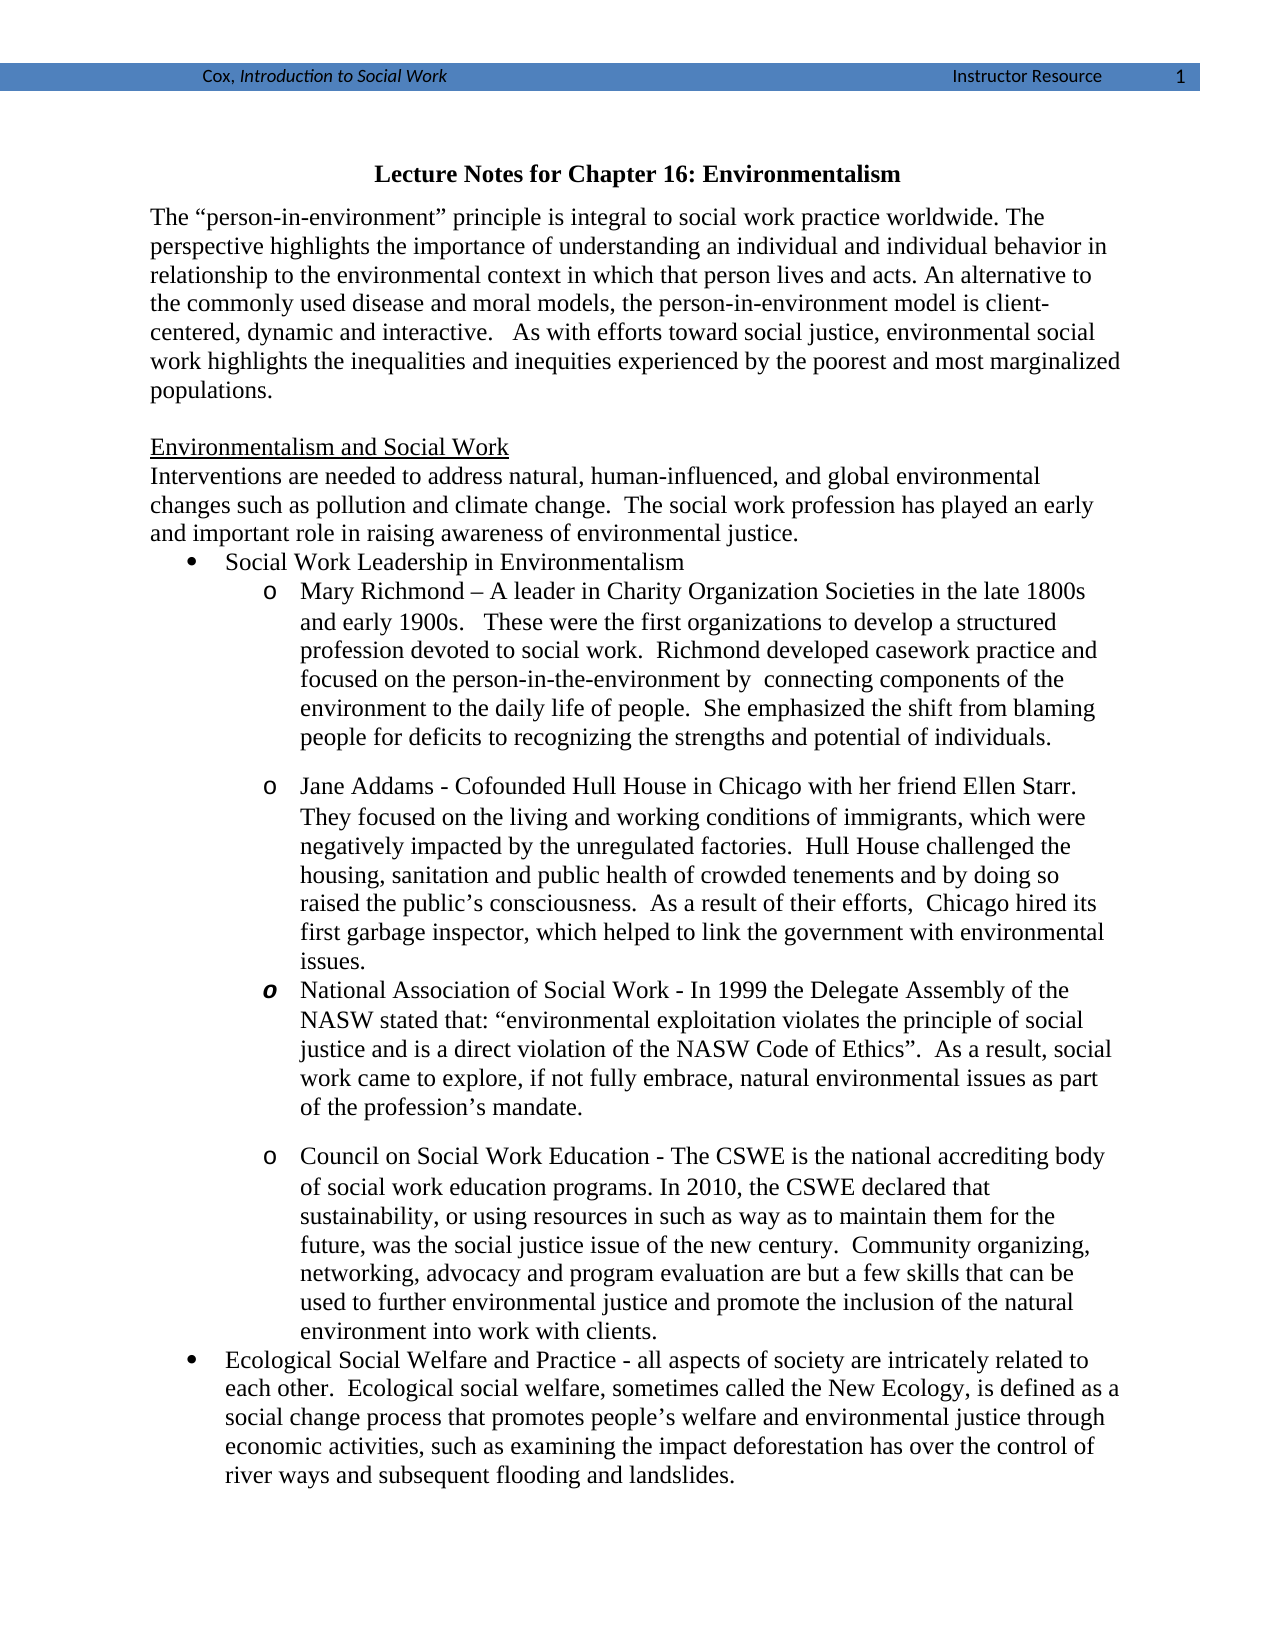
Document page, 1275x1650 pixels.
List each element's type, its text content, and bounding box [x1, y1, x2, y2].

list Jane Addams - Cofounded Hull House in Chicago with her friend Ellen Starr. They focused on the living and working conditions of immigrants, which were negatively impacted by the unregulated factories. Hull House challenged the housing, sanitation and public health of crowded tenements and by doing so raised the public’s consciousness. As a result of their efforts, Chicago hired its first garbage inspector, which helped to link the government with environmental issues. [262, 771, 1125, 975]
list Social Work Leadership in Environmentalism [187, 547, 1125, 576]
text Environmentalism and Social Work [150, 432, 1125, 461]
text Lecture Notes for Chapter 16: Environmentalism [150, 159, 1125, 188]
text Interventions are needed to address natural, human-influenced, and global environmental changes such as pollution and climate change. The social work profession has played an early and important role in raising awareness of environmental justice. [150, 461, 1125, 547]
list Council on Social Work Education - The CSWE is the national accrediting body of social work education programs. In 2010, the CSWE declared that sustainability, or using resources in such as way as to maintain them for the future, was the social justice issue of the new century. Community organizing, networking, advocacy and program evaluation are but a few skills that can be used to further environmental justice and promote the inclusion of the natural environment into work with clients. [262, 1141, 1125, 1345]
list Ecological Social Welfare and Practice - all aspects of society are intricately related to each other. Ecological social welfare, sometimes called the New Ecology, is defined as a social change process that promotes people’s welfare and environmental justice through economic activities, such as examining the impact deforestation has over the control of river ways and subsequent flooding and landslides. [187, 1345, 1125, 1488]
text The “person-in-environment” principle is integral to social work practice worldwide. The perspective highlights the importance of understanding an individual and individual behavior in relationship to the environmental context in which that person lives and acts. An alternative to the commonly used disease and moral models, the person-in-environment model is client-centered, dynamic and interactive. As with efforts toward social justice, environmental social work highlights the inequalities and inequities experienced by the poorest and most marginalized populations. [150, 202, 1125, 403]
list National Association of Social Work - In 1999 the Delegate Assembly of the NASW stated that: “environmental exploitation violates the principle of social justice and is a direct violation of the NASW Code of Ethics”. As a result, social work came to explore, if not fully embrace, natural environmental issues as part of the profession’s mandate. [262, 975, 1125, 1121]
list Mary Richmond – A leader in Charity Organization Societies in the late 1800s and early 1900s. These were the first organizations to develop a structured profession devoted to social work. Richmond developed casework practice and focused on the person-in-the-environment by connecting components of the environment to the daily life of people. She emphasized the shift from blaming people for deficits to recognizing the strengths and potential of individuals. [262, 576, 1125, 751]
